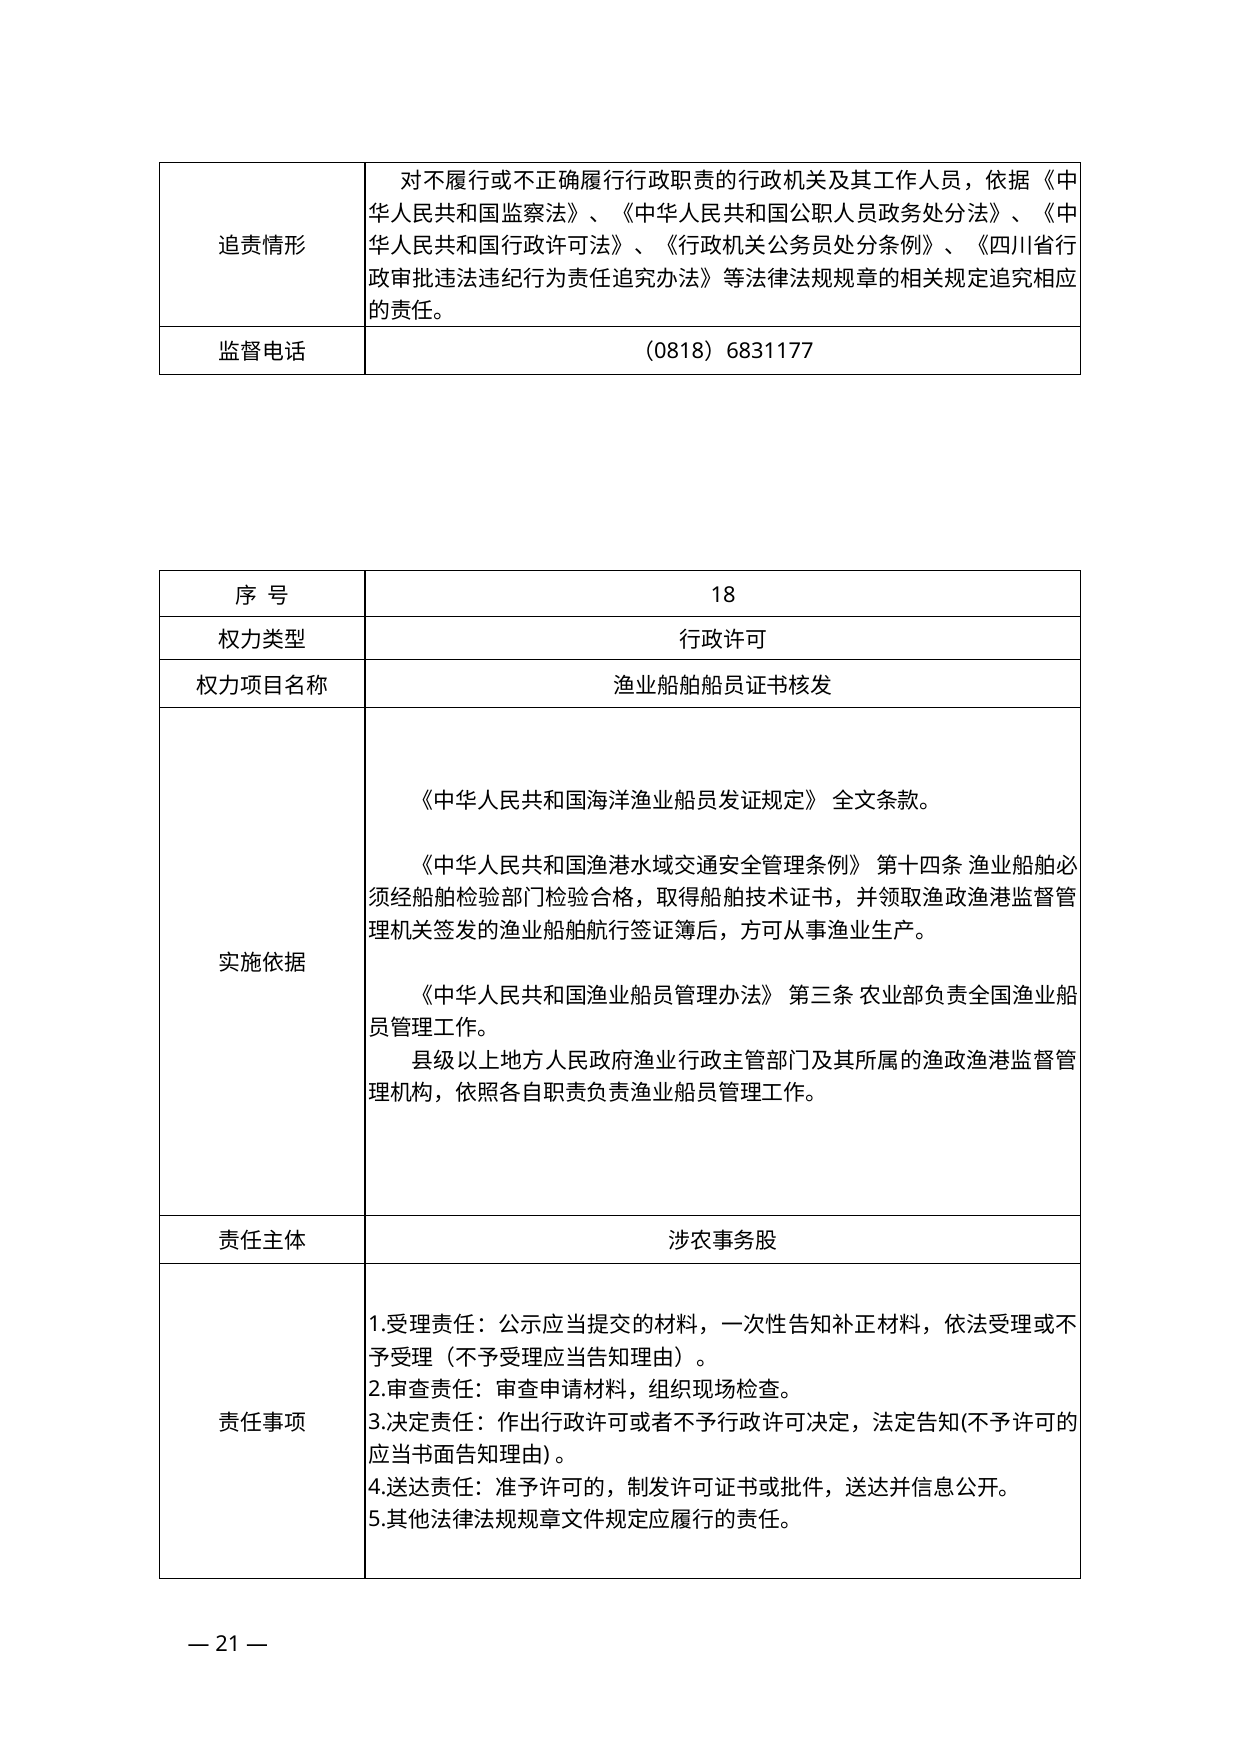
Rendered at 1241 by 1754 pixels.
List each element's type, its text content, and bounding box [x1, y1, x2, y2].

table_cell 责任事项 [160, 1264, 364, 1577]
table_cell 《中华人民共和国海洋渔业船员发证规定》 全文条款。 《中华人民共和国渔港水域交通安全管理条例》 第十四条 渔业船舶必须经船舶检验部门检验合格，取得船舶技术证书，并领取渔政渔港监督管理机关签发的渔业船舶航行签证簿后，方可从事渔业生产。 《中华人民共和国渔业船员管理办法》 第三条 农业部负责全国渔业船员管理工作。 县级以上地方人民政府渔业行政主管部门及其所属的渔政渔港监督管理机构，依照各自职责负责渔业船员管理工作。 [366, 708, 1080, 1215]
table_cell 监督电话 [160, 327, 364, 374]
table_cell 权力项目名称 [160, 660, 364, 707]
table_cell 涉农事务股 [366, 1216, 1080, 1263]
table_cell （0818）6831177 [366, 327, 1080, 374]
table_header 序 号 [160, 571, 364, 616]
table_cell 渔业船舶船员证书核发 [366, 660, 1080, 707]
table_cell 对不履行或不正确履行行政职责的行政机关及其工作人员，依据《中华人民共和国监察法》、《中华人民共和国公职人员政务处分法》、《中华人民共和国行政许可法》、《行政机关公务员处分条例》、《四川省行政审批违法违纪行为责任追究办法》等法律法规规章的相关规定追究相应的责任。 [366, 163, 1080, 326]
table_cell 1.受理责任：公示应当提交的材料，一次性告知补正材料，依法受理或不予受理（不予受理应当告知理由）。 2.审查责任：审查申请材料，组织现场检查。 3.决定责任：作出行政许可或者不予行政许可决定，法定告知(不予许可的应当书面告知理由) 。 4.送达责任：准予许可的，制发许可证书或批件，送达并信息公开。 5.其他法律法规规章文件规定应履行的责任。 [366, 1264, 1080, 1577]
table_cell 实施依据 [160, 708, 364, 1215]
table_header 18 [366, 571, 1080, 616]
table_cell 权力类型 [160, 617, 364, 659]
table_cell 责任主体 [160, 1216, 364, 1263]
table_cell 行政许可 [366, 617, 1080, 659]
table_cell 追责情形 [160, 163, 364, 326]
